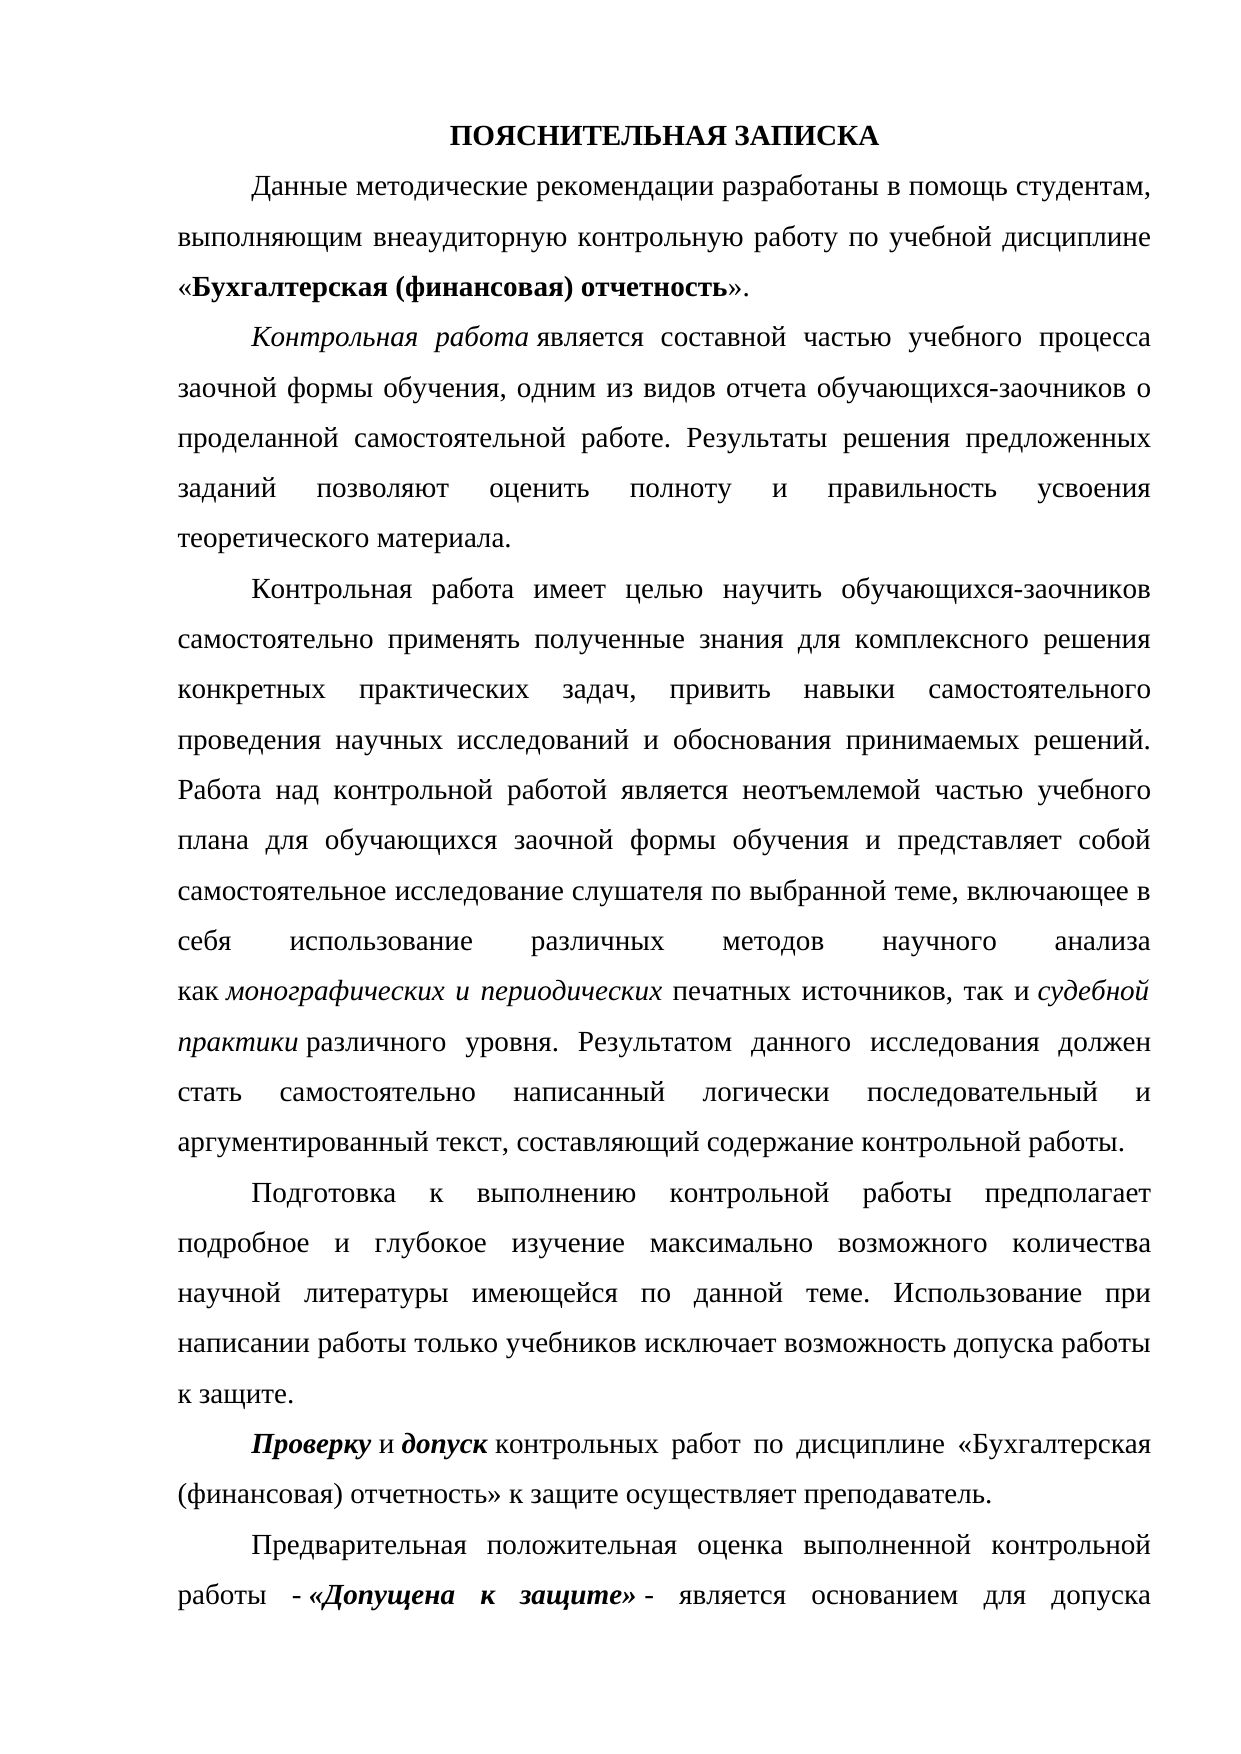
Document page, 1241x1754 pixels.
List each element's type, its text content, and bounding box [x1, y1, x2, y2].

text Контрольная работа имеет целью научить обучающихся-заочников самостоятельно применять полученные знания для комплексного решения конкретных практических задач, привить навыки самостоятельного проведения научных исследований и обоснования принимаемых решений. Работа над контрольной работой является неотъемлемой частью учебного плана для обучающихся заочной формы обучения и представляет собой самостоятельное исследование слушателя по выбранной теме, включающее в себя использование различных методов научного анализа как монографических и периодических печатных источников, так и судебной практики различного уровня. Результатом данного исследования должен стать самостоятельно написанный логически последовательный и аргументированный текст, составляющий содержание контрольной работы. [177, 571, 1152, 1158]
text Проверку и допуск контрольных работ по дисциплине «Бухгалтерская (финансовая) отчетность» к защите осуществляет преподаватель. [177, 1426, 1152, 1510]
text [177, 1527, 1152, 1611]
text Подготовка к выполнению контрольной работы предполагает подробное и глубокое изучение максимально возможного количества научной литературы имеющейся по данной теме. Использование при написании работы только учебников исключает возможность допуска работы к защите. [177, 1175, 1152, 1409]
text Данные методические рекомендации разработаны в помощь студентам, выполняющим внеаудиторную контрольную работу по учебной дисциплине «Бухгалтерская (финансовая) отчетность». [177, 168, 1152, 303]
text ПОЯСНИТЕЛЬНАЯ ЗАПИСКА [177, 118, 1152, 152]
text Контрольная работа является составной частью учебного процесса заочной формы обучения, одним из видов отчета обучающихся-заочников о проделанной самостоятельной работе. Результаты решения предложенных заданий позволяют оценить полноту и правильность усвоения теоретического материала. [177, 319, 1152, 554]
